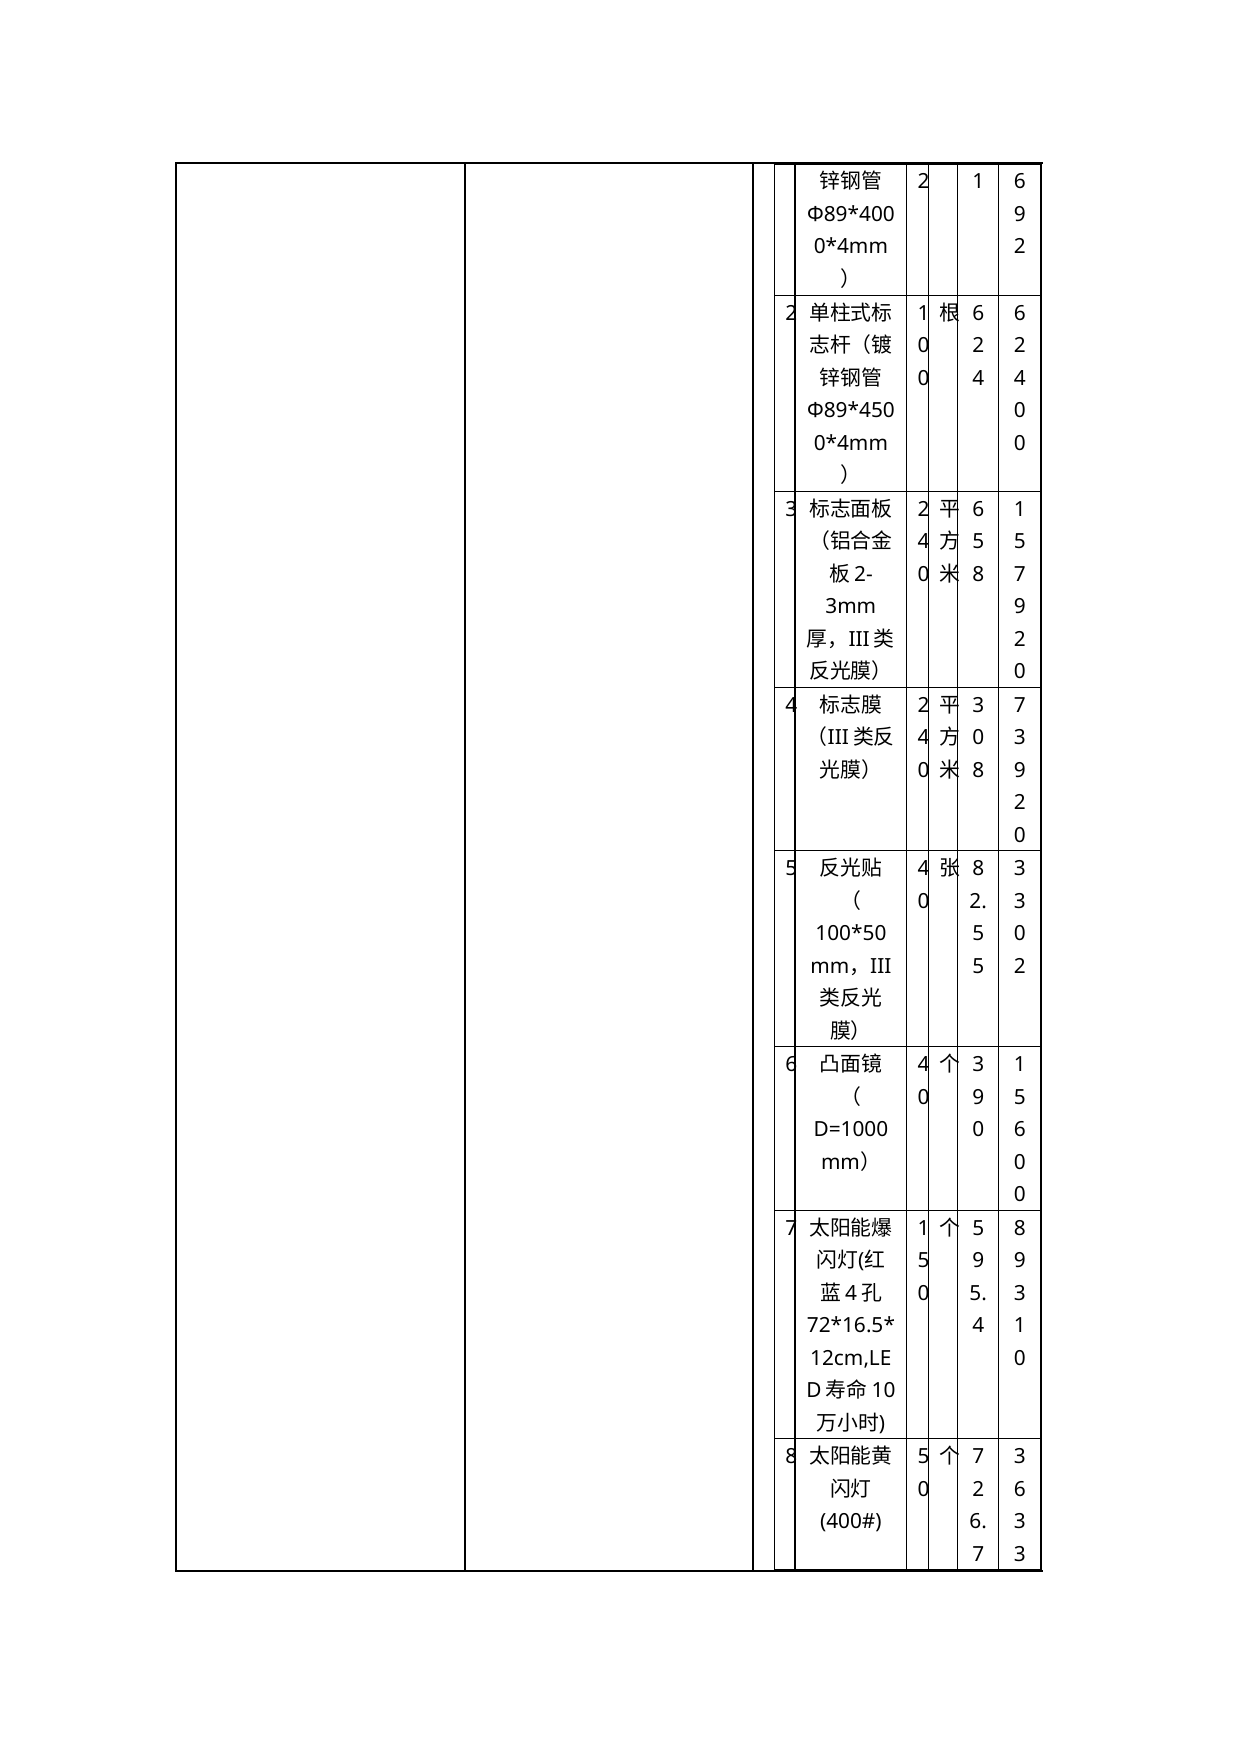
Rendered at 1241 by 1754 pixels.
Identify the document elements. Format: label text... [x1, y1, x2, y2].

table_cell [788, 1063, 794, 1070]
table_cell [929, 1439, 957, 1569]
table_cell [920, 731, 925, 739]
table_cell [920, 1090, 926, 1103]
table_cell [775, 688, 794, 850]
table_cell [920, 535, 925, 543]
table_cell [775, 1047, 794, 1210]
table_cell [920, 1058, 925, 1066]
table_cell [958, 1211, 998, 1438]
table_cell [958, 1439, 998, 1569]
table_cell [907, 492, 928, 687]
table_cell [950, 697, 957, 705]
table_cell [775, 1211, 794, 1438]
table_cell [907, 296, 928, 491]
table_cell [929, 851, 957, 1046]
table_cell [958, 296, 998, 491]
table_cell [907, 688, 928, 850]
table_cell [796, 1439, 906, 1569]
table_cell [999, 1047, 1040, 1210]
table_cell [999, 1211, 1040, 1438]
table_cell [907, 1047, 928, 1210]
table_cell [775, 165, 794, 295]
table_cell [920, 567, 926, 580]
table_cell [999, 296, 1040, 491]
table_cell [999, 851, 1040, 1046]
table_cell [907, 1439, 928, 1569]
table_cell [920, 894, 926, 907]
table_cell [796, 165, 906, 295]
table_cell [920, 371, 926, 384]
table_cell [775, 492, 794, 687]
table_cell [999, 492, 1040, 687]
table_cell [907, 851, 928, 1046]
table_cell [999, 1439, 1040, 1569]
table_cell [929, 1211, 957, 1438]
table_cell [754, 164, 774, 1570]
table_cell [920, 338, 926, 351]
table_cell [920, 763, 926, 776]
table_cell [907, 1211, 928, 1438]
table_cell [796, 1211, 906, 1438]
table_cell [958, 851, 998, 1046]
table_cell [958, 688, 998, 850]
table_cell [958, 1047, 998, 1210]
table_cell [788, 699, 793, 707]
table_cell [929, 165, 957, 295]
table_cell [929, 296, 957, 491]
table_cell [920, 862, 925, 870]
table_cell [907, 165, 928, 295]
table_cell [466, 164, 752, 1570]
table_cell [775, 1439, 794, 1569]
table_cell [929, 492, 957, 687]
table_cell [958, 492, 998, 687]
table_cell 1 [177, 164, 464, 1570]
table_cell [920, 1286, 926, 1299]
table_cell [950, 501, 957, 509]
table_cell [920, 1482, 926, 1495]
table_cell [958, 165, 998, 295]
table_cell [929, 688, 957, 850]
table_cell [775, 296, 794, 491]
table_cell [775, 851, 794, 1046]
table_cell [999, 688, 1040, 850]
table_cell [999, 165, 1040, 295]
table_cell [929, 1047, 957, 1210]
